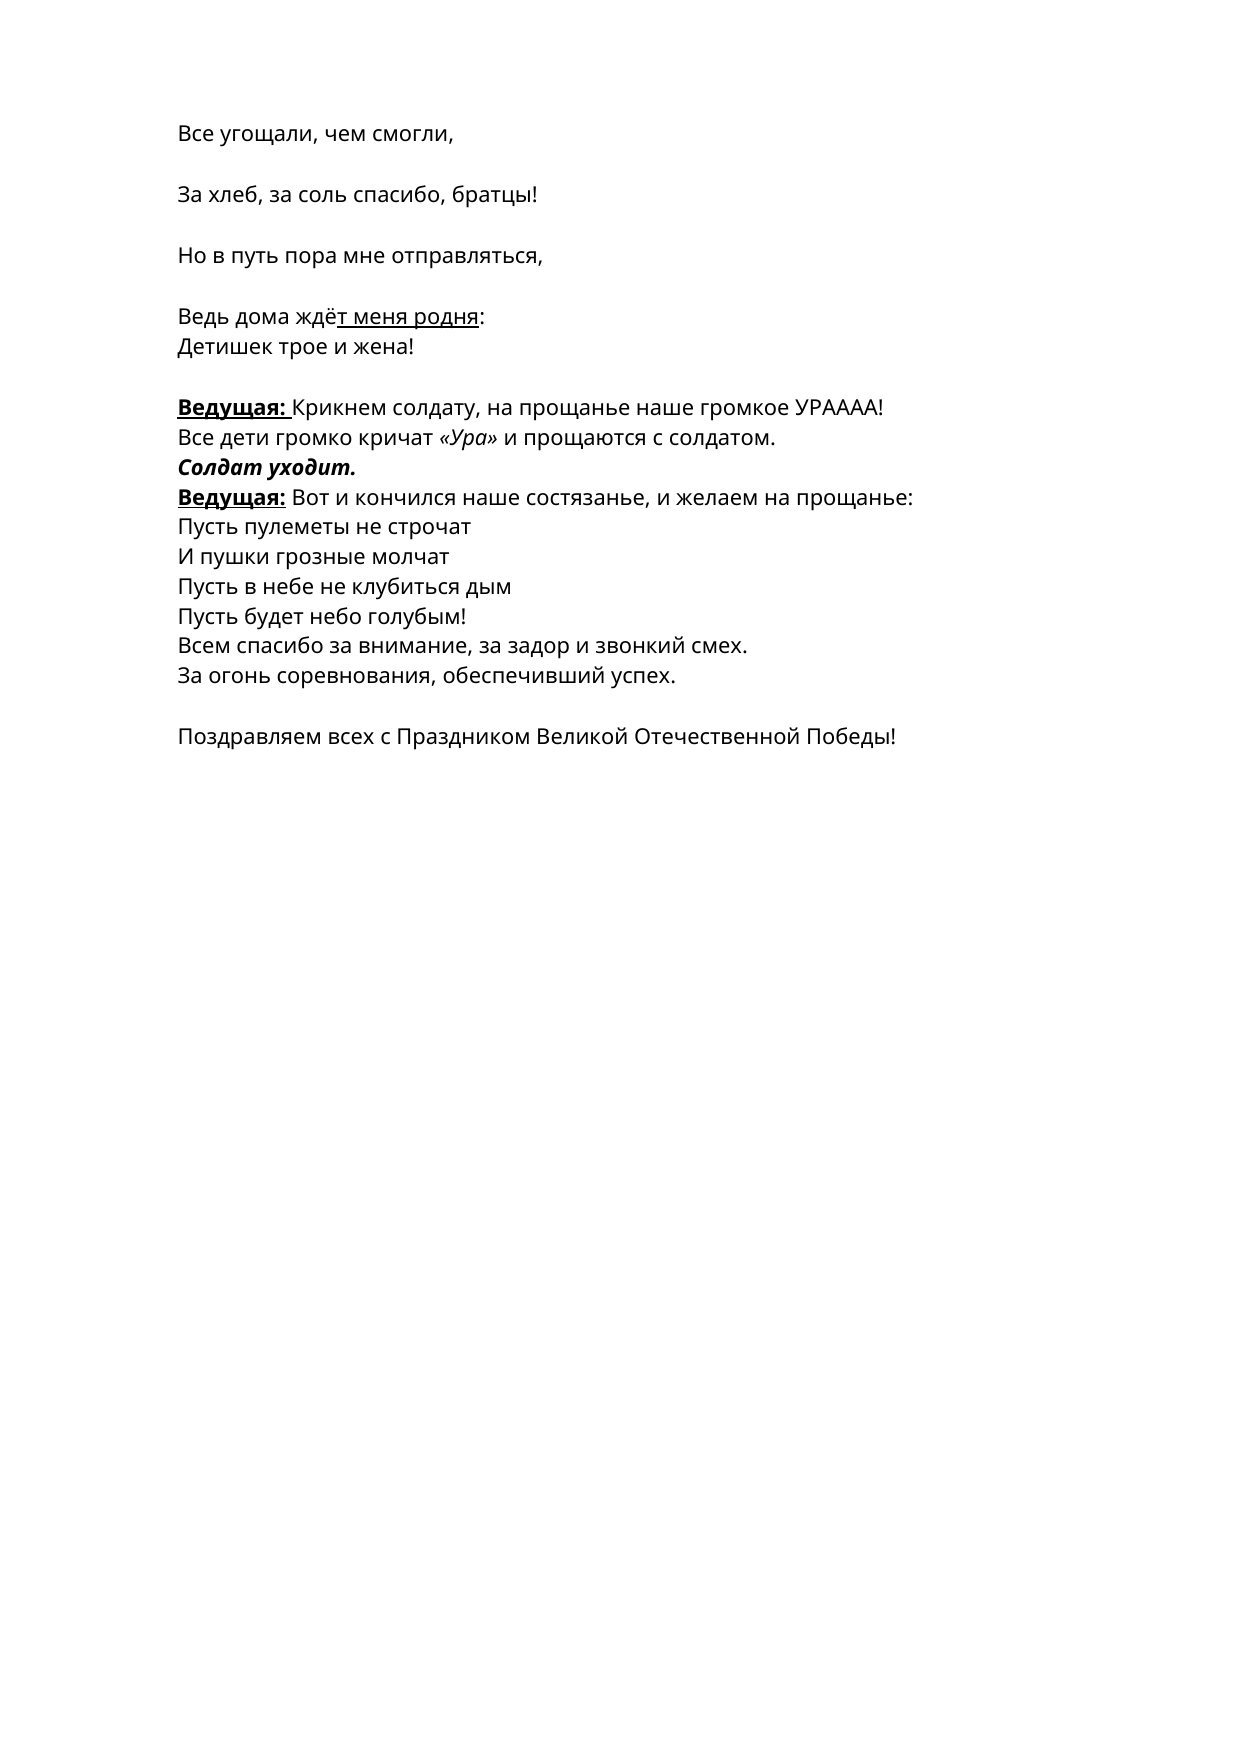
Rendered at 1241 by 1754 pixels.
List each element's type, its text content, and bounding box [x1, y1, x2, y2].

text Все угощали, чем смогли, [177, 118, 1152, 148]
text Поздравляем всех с Праздником Великой Отечественной Победы! [177, 721, 1152, 751]
text Ведь дома ждёт меня родня: [177, 301, 1152, 331]
text За хлеб, за соль спасибо, братцы! [177, 179, 1152, 209]
text Солдат уходит. [177, 452, 1152, 481]
text Детишек трое и жена! [177, 331, 1152, 361]
text Все дети громко кричат «Ура» и прощаются с солдатом. [177, 422, 1152, 452]
text Ведущая: Вот и кончился наше состязанье, и желаем на прощанье: Пусть пулеметы не строчат И пушки грозные молчат Пусть в небе не клубиться дым Пусть будет небо голубым! Всем спасибо за внимание, за задор и звонкий смех. [177, 481, 1152, 660]
text За огонь соревнования, обеспечивший успех. [177, 660, 1152, 690]
text Ведущая: Крикнем солдату, на прощанье наше громкое УРАААА! [177, 392, 1152, 422]
text Но в путь пора мне отправляться, [177, 240, 1152, 270]
